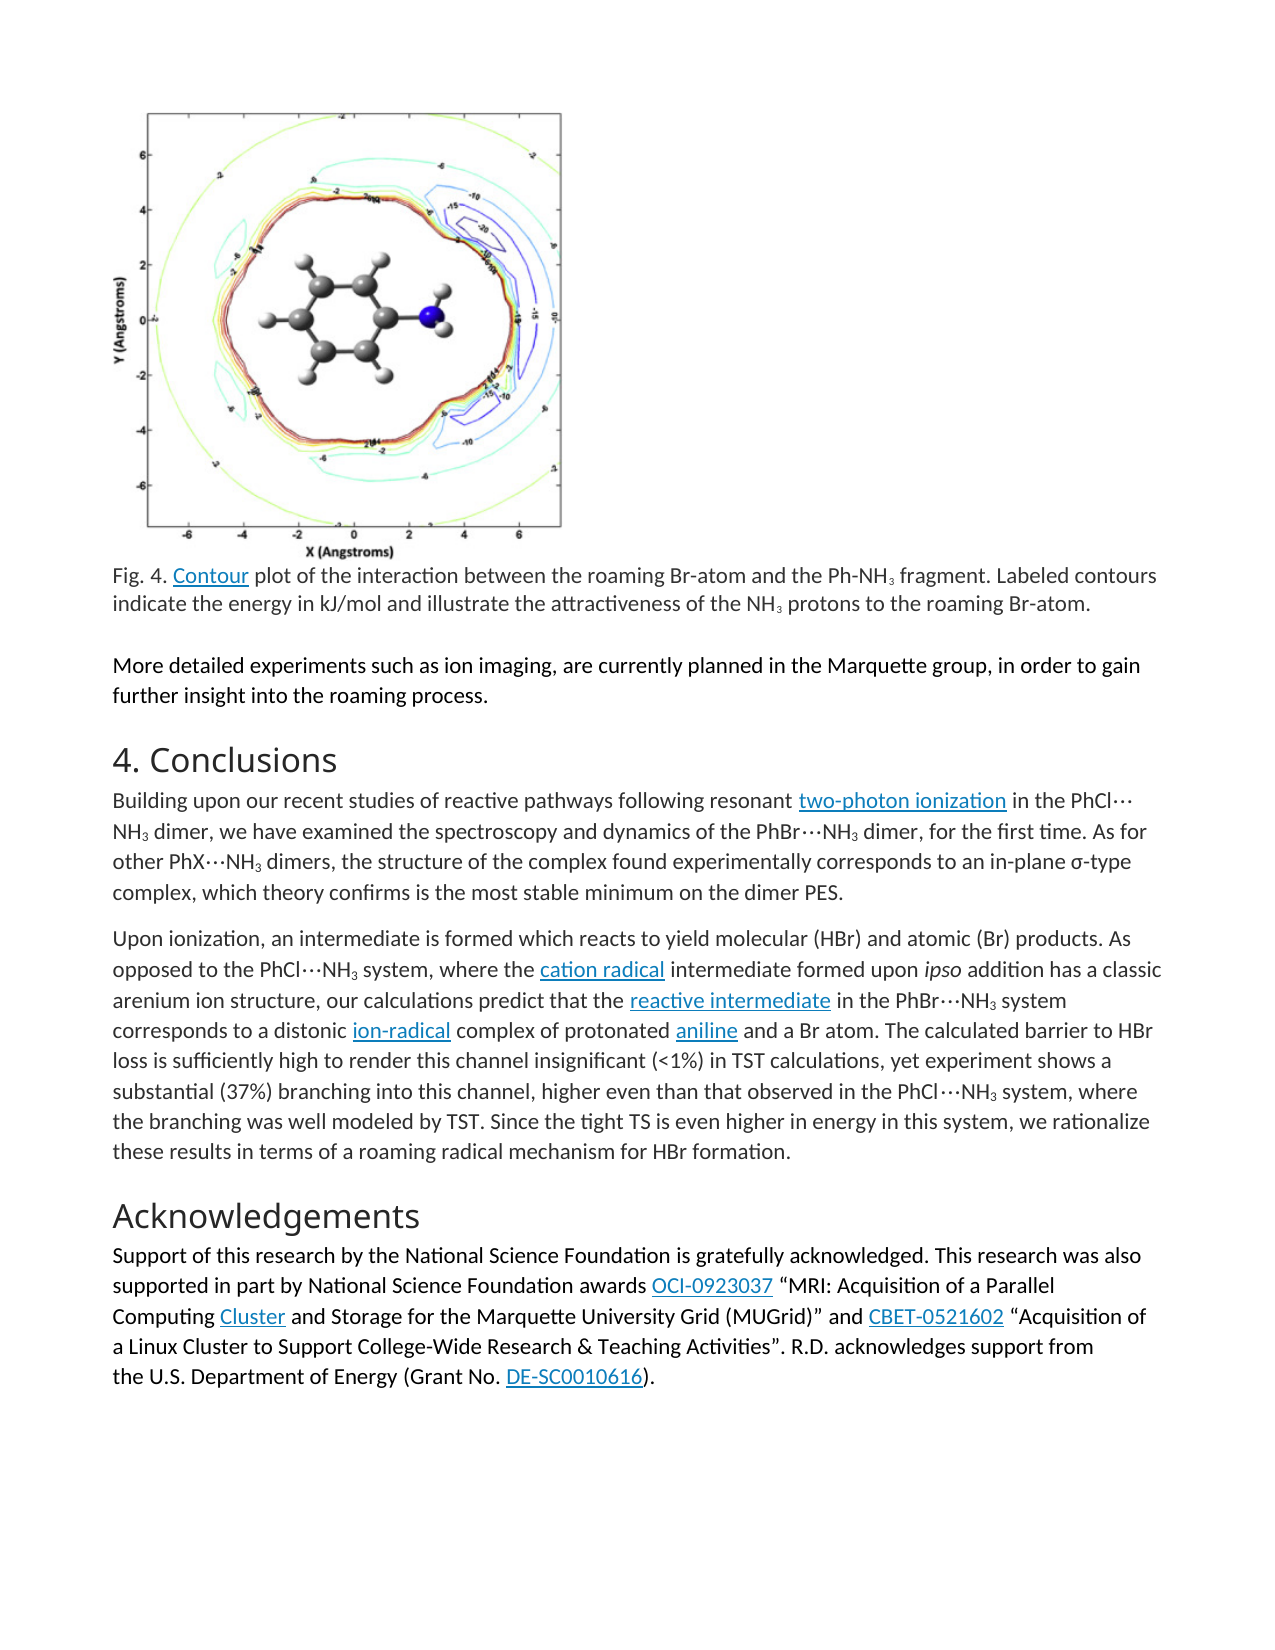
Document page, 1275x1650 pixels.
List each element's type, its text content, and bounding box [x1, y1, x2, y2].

text Support of this research by the National Science Foundation is gratefully acknowledged. This research was also supported in part by National Science Foundation awards OCI-0923037 “MRI: Acquisition of a Parallel Computing Cluster and Storage for the Marquette University Grid (MUGrid)” and CBET-0521602 “Acquisition of a Linux Cluster to Support College-Wide Research & Teaching Activities”. R.D. acknowledges support from the U.S. Department of Energy (Grant No. DE-SC0010616). [112, 1241, 1162, 1390]
subtitle 4. Conclusions [112, 737, 1162, 782]
subtitle Acknowledgements [112, 1192, 1162, 1238]
text Upon ionization, an intermediate is formed which reacts to yield molecular (HBr) and atomic (Br) products. As opposed to the PhCl⋯NH3 system, where the cation radical intermediate formed upon ipso addition has a classic arenium ion structure, our calculations predict that the reactive intermediate in the PhBr⋯NH3 system corresponds to a distonic ion-radical complex of protonated aniline and a Br atom. The calculated barrier to HBr loss is sufficiently high to render this channel insignificant (<1%) in TST calculations, yet experiment shows a substantial (37%) branching into this channel, higher even than that observed in the PhCl⋯NH3 system, where the branching was well modeled by TST. Since the tight TS is even higher in energy in this system, we rationalize these results in terms of a roaming radical mechanism for HBr formation. [112, 924, 1162, 1165]
text Building upon our recent studies of reactive pathways following resonant two-photon ionization in the PhCl⋯NH3 dimer, we have examined the spectroscopy and dynamics of the PhBr⋯NH3 dimer, for the first time. As for other PhX⋯NH3 dimers, the structure of the complex found experimentally corresponds to an in-plane σ-type complex, which theory confirms is the most stable minimum on the dimer PES. [112, 786, 1162, 906]
text Fig. 4. Contour plot of the interaction between the roaming Br-atom and the Ph-NH3 fragment. Labeled contours indicate the energy in kJ/mol and illustrate the attractiveness of the NH3 protons to the roaming Br-atom. [112, 561, 1162, 617]
picture [112, 112, 563, 561]
text More detailed experiments such as ion imaging, are currently planned in the Marquette group, in order to gain further insight into the roaming process. [112, 651, 1162, 710]
